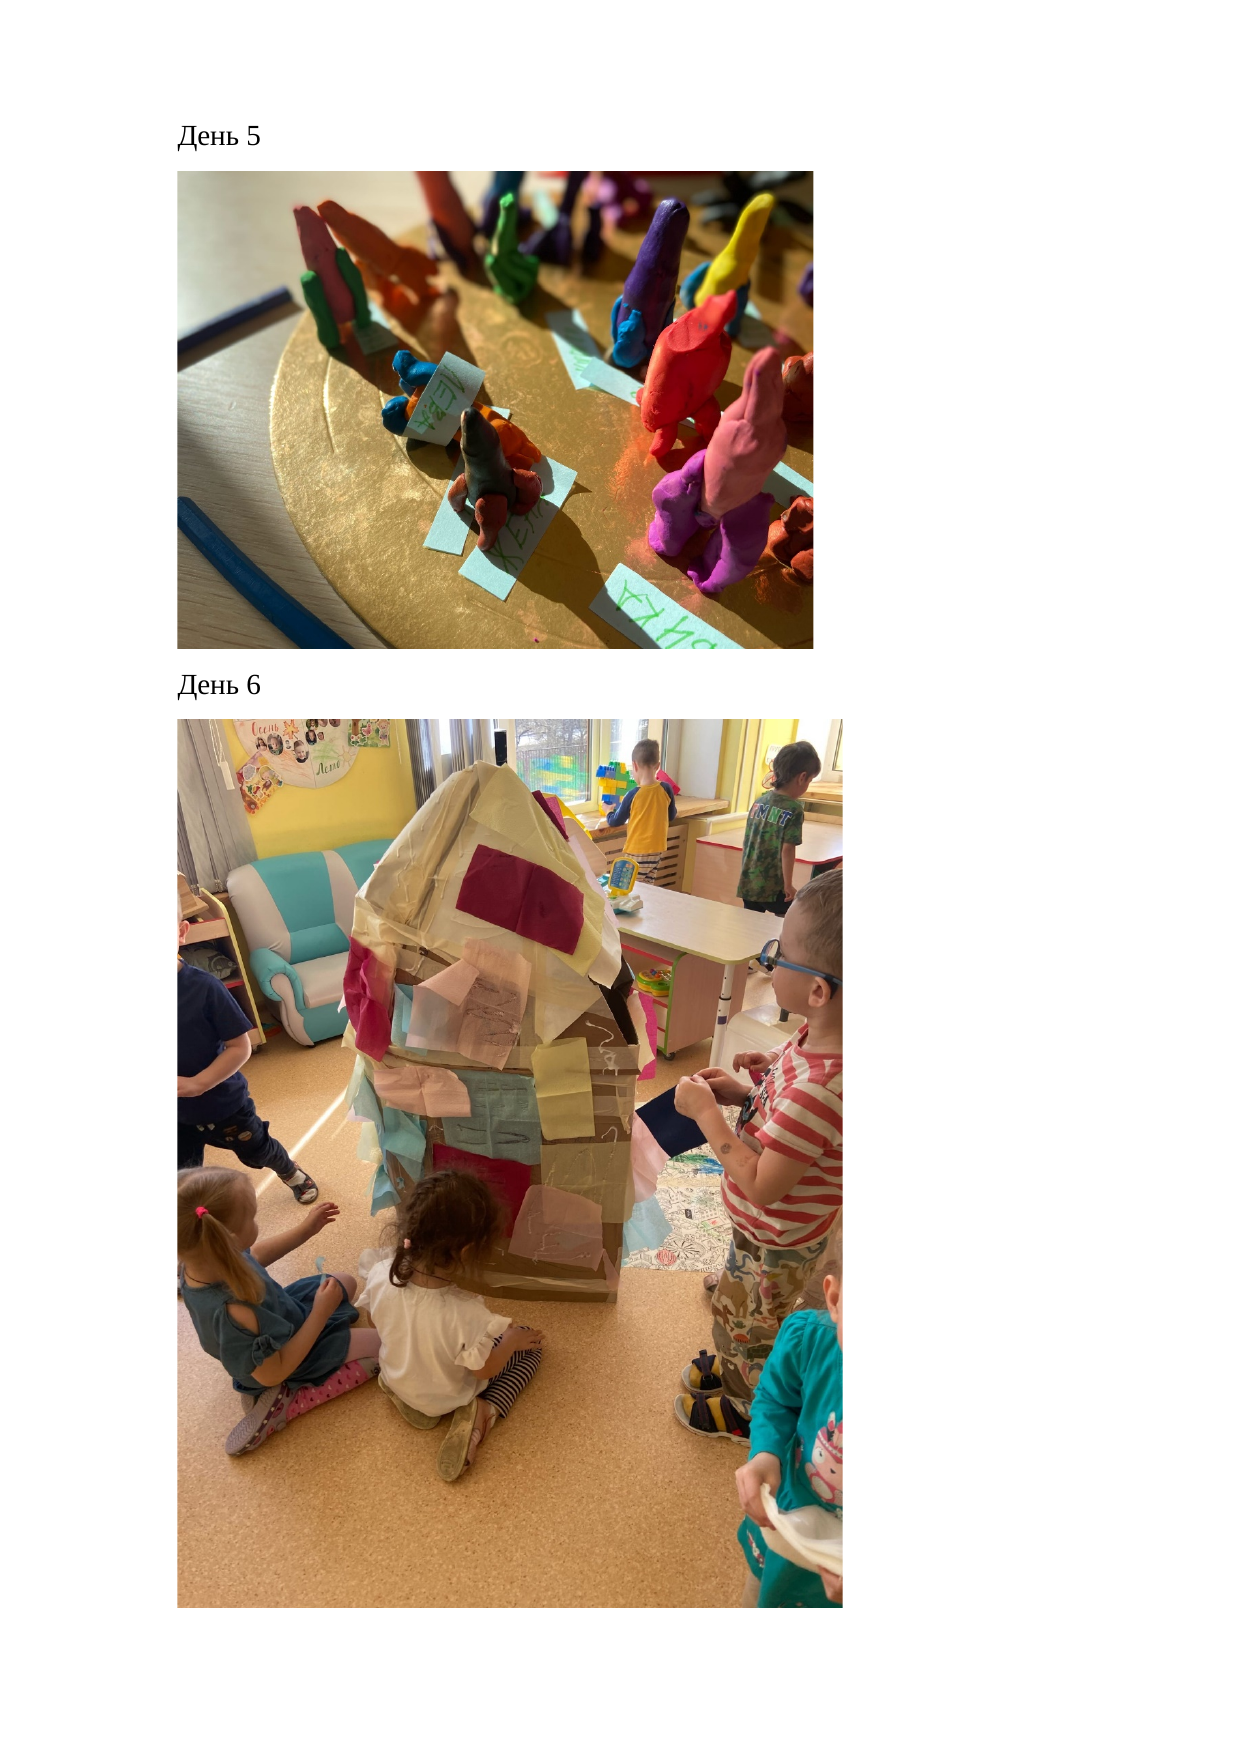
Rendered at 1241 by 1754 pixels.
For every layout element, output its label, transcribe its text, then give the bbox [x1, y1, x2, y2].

picture [177, 171, 814, 649]
picture [177, 719, 843, 1608]
text День 6 [177, 667, 1152, 701]
text День 5 [177, 118, 1152, 152]
